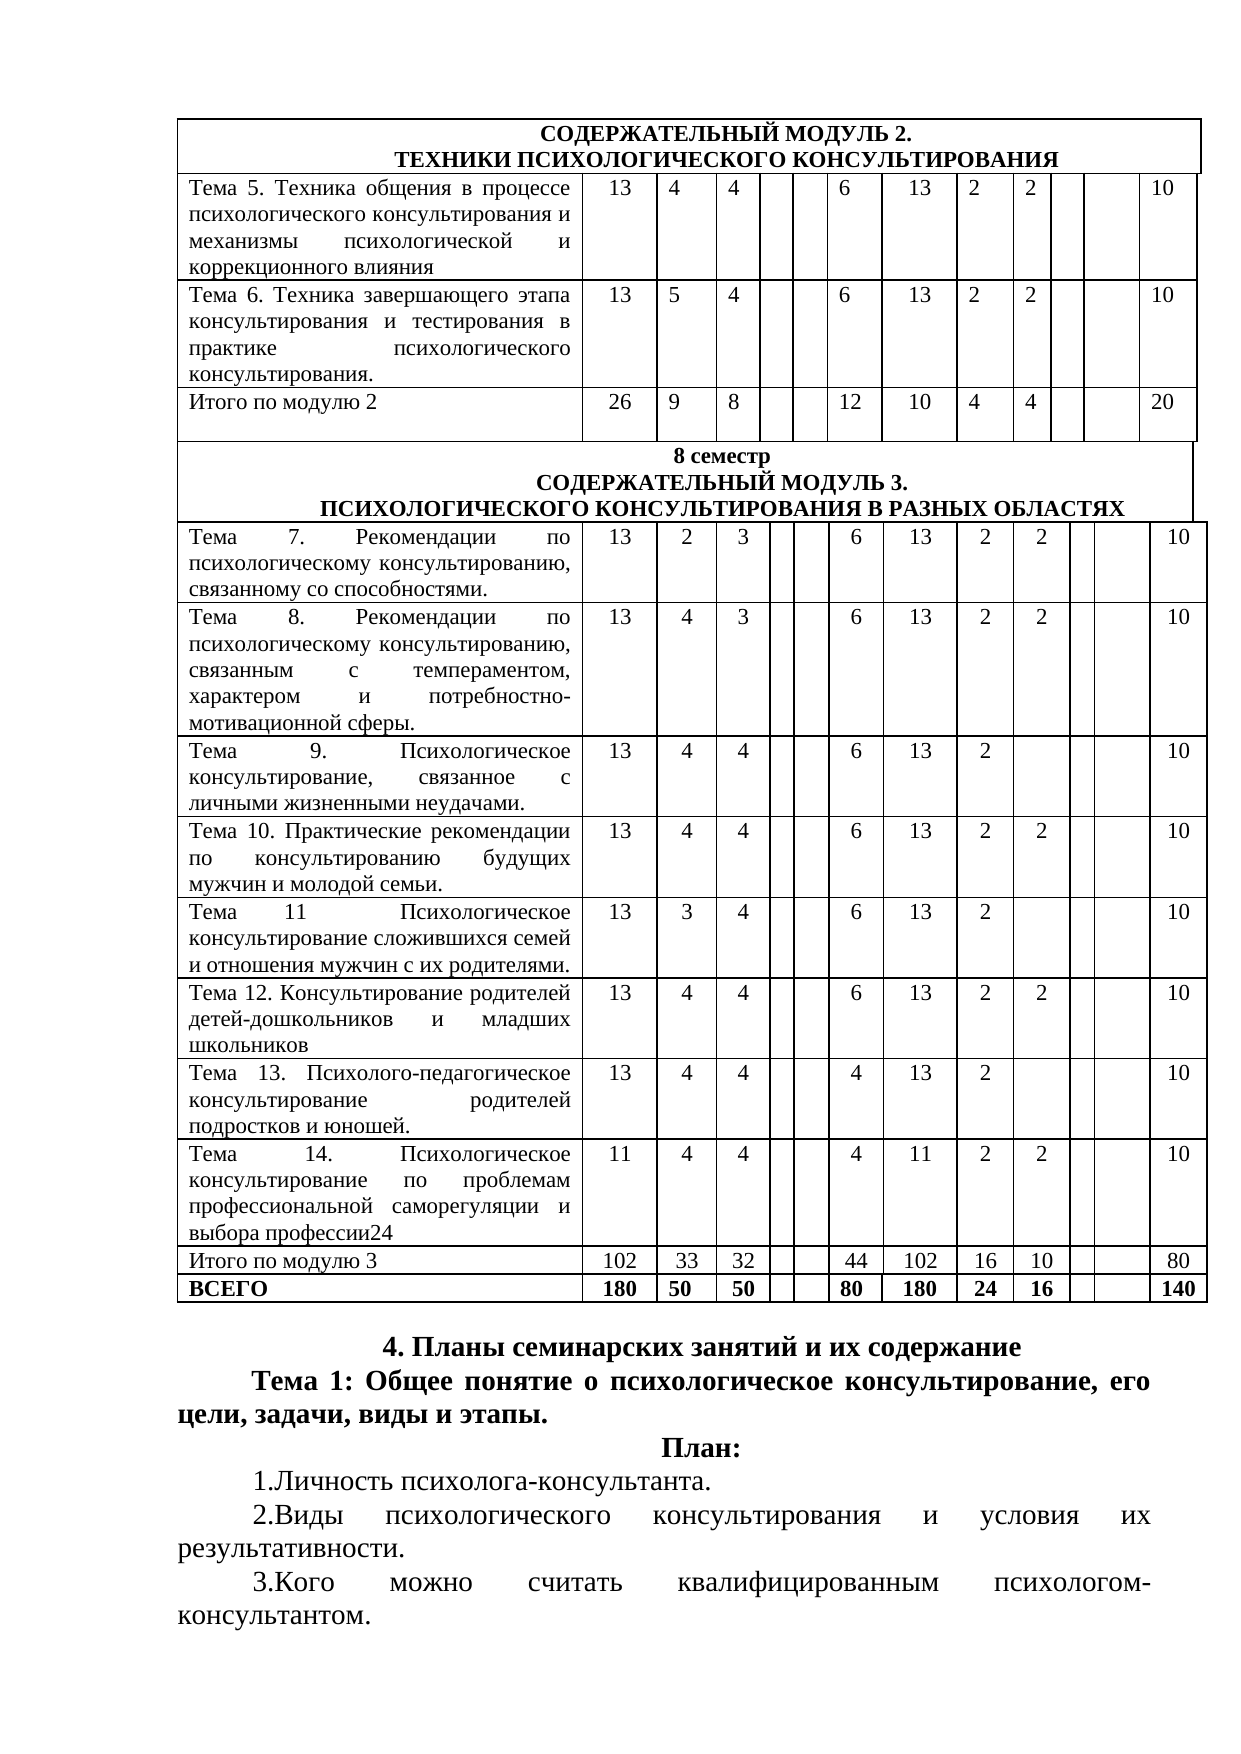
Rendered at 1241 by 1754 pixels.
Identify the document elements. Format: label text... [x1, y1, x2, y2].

table_cell 4 [658, 603, 716, 735]
table_cell [1071, 898, 1094, 977]
table_cell 80 [830, 1275, 881, 1301]
table_cell [771, 1059, 793, 1138]
table_cell [1014, 1059, 1069, 1138]
table_cell [1014, 898, 1069, 977]
table_cell [1052, 281, 1083, 386]
table_cell 2 [958, 1059, 1013, 1138]
table_cell 16 [958, 1247, 1013, 1273]
table_cell 6 [830, 523, 883, 602]
table_cell 10 [1151, 603, 1206, 735]
table_cell 13 [883, 174, 956, 279]
table_cell 4 [717, 898, 769, 977]
text 2.Виды психологического консультирования и условия их результативности. [177, 1497, 1152, 1564]
table_cell [1071, 817, 1094, 896]
table_cell 20 [1140, 388, 1196, 441]
table_cell [795, 603, 828, 735]
table_cell 13 [583, 898, 656, 977]
table_cell [1095, 1275, 1149, 1301]
table_cell [771, 1140, 793, 1245]
table_cell 10 [883, 388, 956, 441]
table_cell 8 семестр СОДЕРЖАТЕЛЬНЫЙ МОДУЛЬ 3. ПСИХОЛОГИЧЕСКОГО КОНСУЛЬТИРОВАНИЯ В РАЗНЫХ ОБЛАСТЯХ [178, 442, 1192, 521]
table_cell 2 [958, 898, 1013, 977]
table_cell 2 [1014, 281, 1050, 386]
table_cell 4 [717, 979, 769, 1058]
table_cell [795, 1275, 828, 1301]
table_cell 4 [717, 281, 759, 386]
table_cell 2 [958, 174, 1013, 279]
table_cell Итого по модулю 2 [178, 388, 582, 441]
table_cell 2 [1014, 979, 1069, 1058]
table_cell 6 [828, 174, 881, 279]
table_cell [1052, 388, 1083, 441]
table_cell Тема 6. Техника завершающего этапа консультирования и тестирования в практике психологического консультирования. [178, 281, 582, 386]
table_cell 13 [884, 603, 956, 735]
table_cell Тема 13. Психолого-педагогическое консультирование родителей подростков и юношей. [178, 1059, 582, 1138]
table_cell 4 [830, 1059, 883, 1138]
table_cell 2 [958, 281, 1013, 386]
table_cell 13 [583, 523, 656, 602]
table_cell 6 [828, 281, 881, 386]
table_cell 4 [658, 1059, 716, 1138]
table_cell 13 [883, 281, 956, 386]
table_cell 13 [583, 281, 656, 386]
table_cell 13 [884, 523, 956, 602]
table_cell 2 [958, 1140, 1013, 1245]
table_cell 50 [717, 1275, 769, 1301]
table_cell 13 [583, 603, 656, 735]
table_cell 6 [830, 898, 883, 977]
table_cell 11 [884, 1140, 956, 1245]
table_cell 9 [658, 388, 716, 441]
table_cell [1095, 1059, 1149, 1138]
table_cell 10 [1151, 737, 1206, 816]
table_cell [794, 281, 827, 386]
table_cell [1071, 1140, 1094, 1245]
table_cell 13 [884, 817, 956, 896]
table_cell [1095, 1247, 1149, 1273]
table_cell 2 [1014, 1140, 1069, 1245]
table_cell 2 [658, 523, 716, 602]
table_cell 13 [884, 737, 956, 816]
table_cell 13 [583, 737, 656, 816]
table_cell [771, 603, 793, 735]
table_cell Тема 9. Психологическое консультирование, связанное с личными жизненными неудачами. [178, 737, 582, 816]
table_cell 3 [658, 898, 716, 977]
table_cell [1071, 1275, 1094, 1301]
table_cell 50 [658, 1275, 716, 1301]
table_cell 4 [717, 817, 769, 896]
table_cell [795, 1247, 828, 1273]
table_cell [795, 898, 828, 977]
table_cell 24 [958, 1275, 1013, 1301]
table_cell 11 [583, 1140, 656, 1245]
table_cell [771, 898, 793, 977]
table_cell [1085, 281, 1139, 386]
table_cell 32 [717, 1247, 769, 1273]
table_cell 2 [1014, 523, 1069, 602]
text План: [177, 1430, 1152, 1463]
table_cell 80 [1151, 1247, 1206, 1273]
table_cell [771, 979, 793, 1058]
table_cell [1095, 603, 1149, 735]
table_cell 4 [717, 737, 769, 816]
table_cell 4 [958, 388, 1013, 441]
table_cell 10 [1151, 1140, 1206, 1245]
table_cell [795, 817, 828, 896]
table_cell [795, 737, 828, 816]
table_cell 10 [1151, 523, 1206, 602]
table_cell 13 [884, 898, 956, 977]
table_cell [1071, 1247, 1094, 1273]
table_cell 2 [958, 817, 1013, 896]
table_cell 3 [717, 523, 769, 602]
table_cell 10 [1151, 1059, 1206, 1138]
table_cell 13 [884, 979, 956, 1058]
table_cell [1085, 174, 1139, 279]
table_cell ВСЕГО [178, 1275, 582, 1301]
table_cell Итого по модулю 3 [178, 1247, 582, 1273]
table_cell 6 [830, 979, 883, 1058]
table_cell [1085, 388, 1139, 441]
table_cell 13 [583, 979, 656, 1058]
table_cell 180 [883, 1275, 956, 1301]
table_cell 10 [1014, 1247, 1069, 1273]
table_cell 13 [884, 1059, 956, 1138]
table_cell 4 [658, 979, 716, 1058]
table_cell 8 [717, 388, 759, 441]
table_cell 4 [658, 817, 716, 896]
table_cell [1095, 898, 1149, 977]
table_cell 180 [583, 1275, 656, 1301]
table_cell 13 [583, 174, 656, 279]
table_cell 26 [583, 388, 656, 441]
table_cell 2 [1014, 603, 1069, 735]
table_cell 2 [958, 523, 1013, 602]
table_cell 102 [884, 1247, 956, 1273]
table_cell 10 [1151, 817, 1206, 896]
table_cell 3 [717, 603, 769, 735]
table_cell 140 [1151, 1275, 1206, 1301]
table_cell [771, 523, 793, 602]
table_cell Тема 11 Психологическое консультирование сложившихся семей и отношения мужчин с их родителями. [178, 898, 582, 977]
table_cell 10 [1151, 898, 1206, 977]
table_cell 13 [583, 1059, 656, 1138]
table_cell 4 [717, 1059, 769, 1138]
table_cell 6 [830, 817, 883, 896]
table_cell [761, 281, 792, 386]
table_cell 102 [583, 1247, 656, 1273]
table_cell 4 [658, 737, 716, 816]
table_cell [1071, 979, 1094, 1058]
table_cell [1095, 817, 1149, 896]
table_cell [1095, 523, 1149, 602]
table_cell [771, 1247, 793, 1273]
table_cell [1052, 174, 1083, 279]
table_cell 4 [1014, 388, 1050, 441]
table_cell 4 [830, 1140, 883, 1245]
table_cell 10 [1140, 281, 1196, 386]
table_cell Тема 12. Консультирование родителей детей-дошкольников и младших школьников [178, 979, 582, 1058]
table_cell [771, 737, 793, 816]
table_cell 16 [1014, 1275, 1069, 1301]
table_cell [794, 174, 827, 279]
table_cell Тема 7. Рекомендации по психологическому консультированию, связанному со способностями. [178, 523, 582, 602]
table_cell 10 [1151, 979, 1206, 1058]
text 3.Кого можно считать квалифицированным психологом-консультантом. [177, 1564, 1152, 1631]
table_cell [1095, 979, 1149, 1058]
text 1.Личность психолога-консультанта. [177, 1463, 1152, 1497]
table_cell 6 [830, 603, 883, 735]
table_cell 5 [658, 281, 716, 386]
table_cell 4 [658, 1140, 716, 1245]
table_cell 2 [958, 603, 1013, 735]
table_cell 10 [1140, 174, 1196, 279]
table_cell [1095, 737, 1149, 816]
table_cell 12 [828, 388, 881, 441]
table_cell [1071, 737, 1094, 816]
table_cell Тема 10. Практические рекомендации по консультированию будущих мужчин и молодой семьи. [178, 817, 582, 896]
table_cell [761, 174, 792, 279]
table_cell [1071, 603, 1094, 735]
table_cell Тема 5. Техника общения в процессе психологического консультирования и механизмы психологической и коррекционного влияния [178, 174, 582, 279]
table_cell [794, 388, 827, 441]
table_cell 2 [958, 979, 1013, 1058]
table_cell [1095, 1140, 1149, 1245]
table_cell 2 [1014, 174, 1050, 279]
table_cell 33 [658, 1247, 716, 1273]
table_cell [771, 1275, 793, 1301]
table_cell [771, 817, 793, 896]
table_cell [795, 1140, 828, 1245]
table_cell [795, 523, 828, 602]
table_cell Тема 8. Рекомендации по психологическому консультированию, связанным с темпераментом, характером и потребностно- мотивационной сферы. [178, 603, 582, 735]
table_cell [795, 979, 828, 1058]
text 4. Планы семинарских занятий и их содержание [177, 1329, 1152, 1363]
table_cell 2 [958, 737, 1013, 816]
table_cell Тема 14. Психологическое консультирование по проблемам профессиональной саморегуляции и выбора профессии24 [178, 1140, 582, 1245]
table_cell 44 [830, 1247, 883, 1273]
table_cell [1071, 1059, 1094, 1138]
table_cell 6 [830, 737, 883, 816]
table_cell [1071, 523, 1094, 602]
table_cell [1014, 737, 1069, 816]
table_cell 4 [717, 174, 759, 279]
table_cell СОДЕРЖАТЕЛЬНЫЙ МОДУЛЬ 2. ТЕХНИКИ ПСИХОЛОГИЧЕСКОГО КОНСУЛЬТИРОВАНИЯ [178, 120, 1200, 172]
table_cell [795, 1059, 828, 1138]
table_cell [761, 388, 792, 441]
table_cell 4 [717, 1140, 769, 1245]
text Тема 1: Общее понятие о психологическое консультирование, его цели, задачи, виды и этапы. [177, 1363, 1152, 1430]
table_cell 2 [1014, 817, 1069, 896]
table_cell 13 [583, 817, 656, 896]
table_cell 4 [658, 174, 716, 279]
